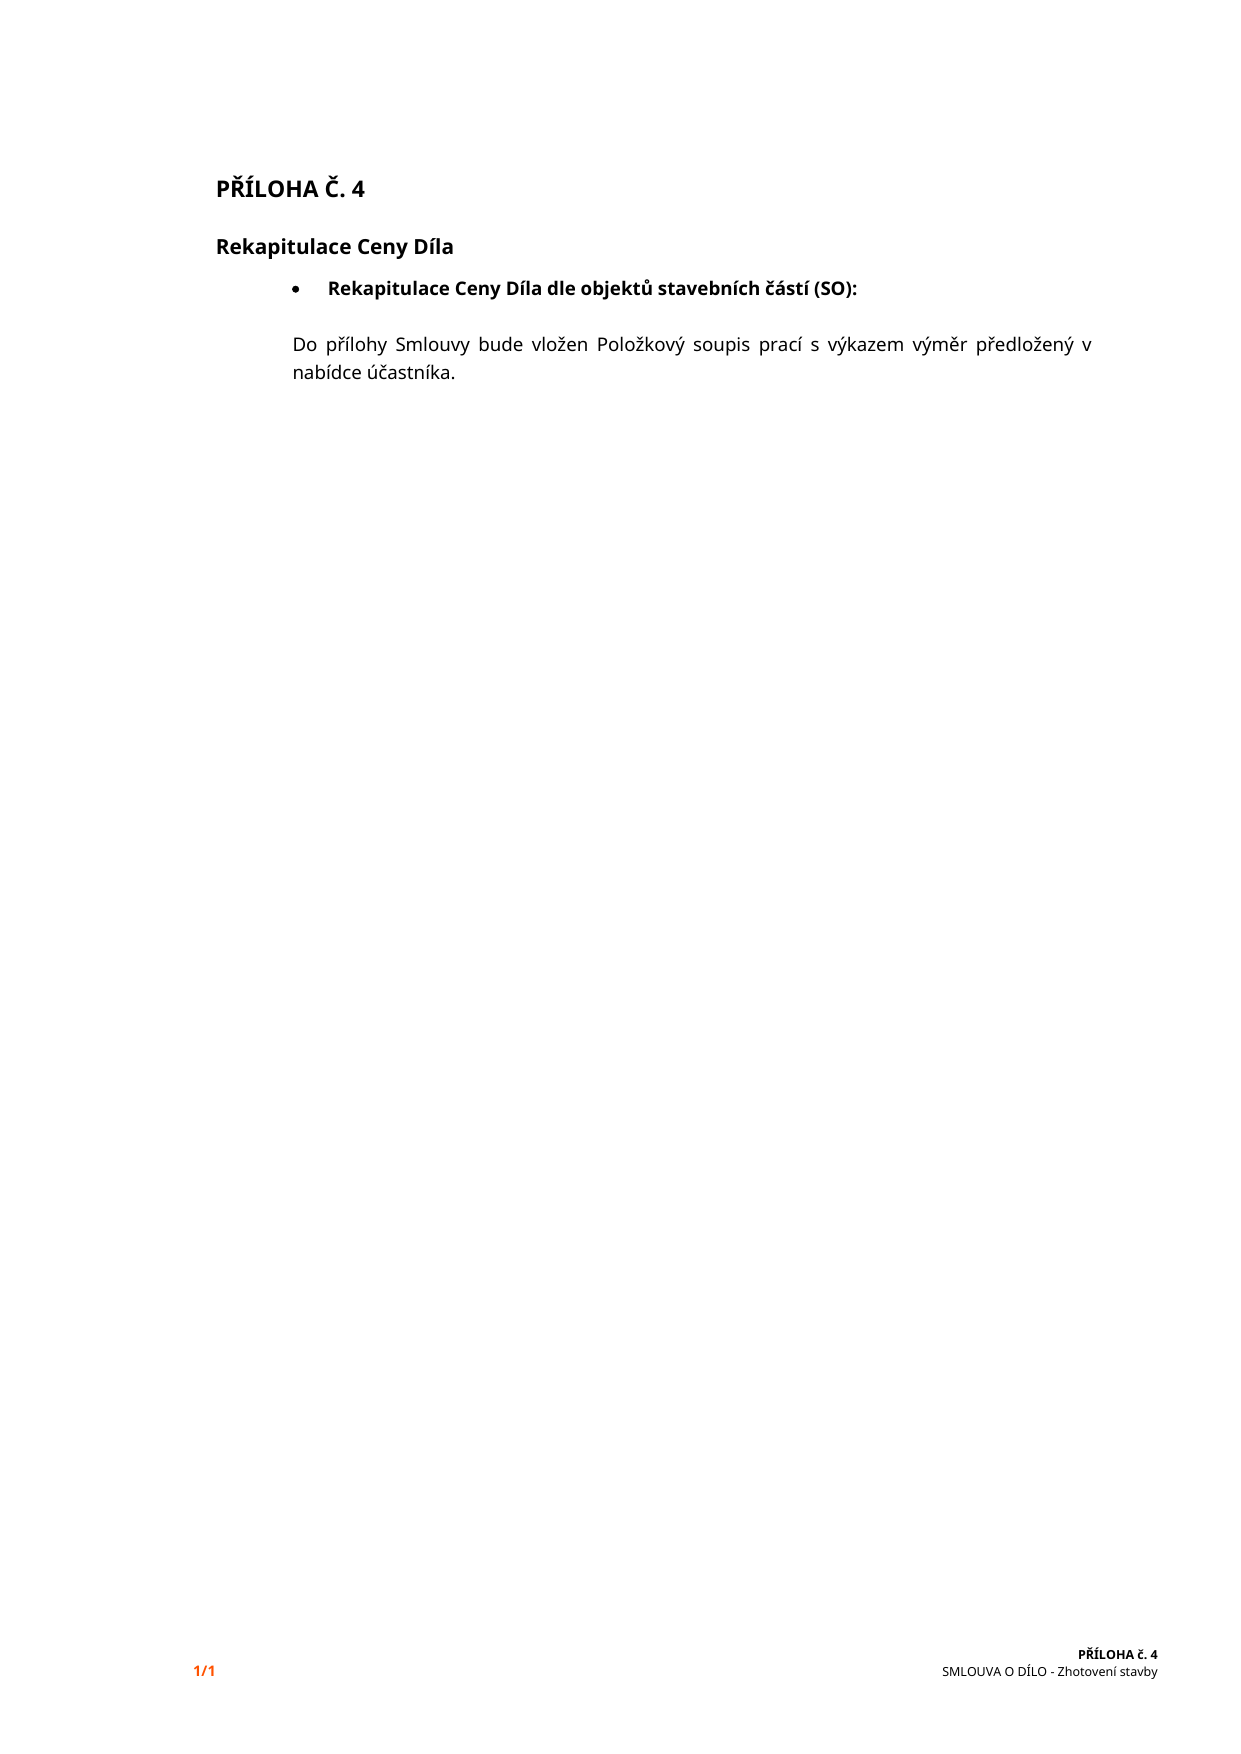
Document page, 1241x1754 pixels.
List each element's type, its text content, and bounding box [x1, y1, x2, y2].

list Do přílohy Smlouvy bude vložen Položkový soupis prací s výkazem výměr předložený v nabídce účastníka. [292, 332, 1093, 385]
text Rekapitulace Ceny Díla dle objektů stavebních částí (SO): [292, 276, 1093, 301]
text Rekapitulace Ceny Díla [216, 232, 1093, 260]
text Příloha č. 4 [216, 172, 1093, 204]
